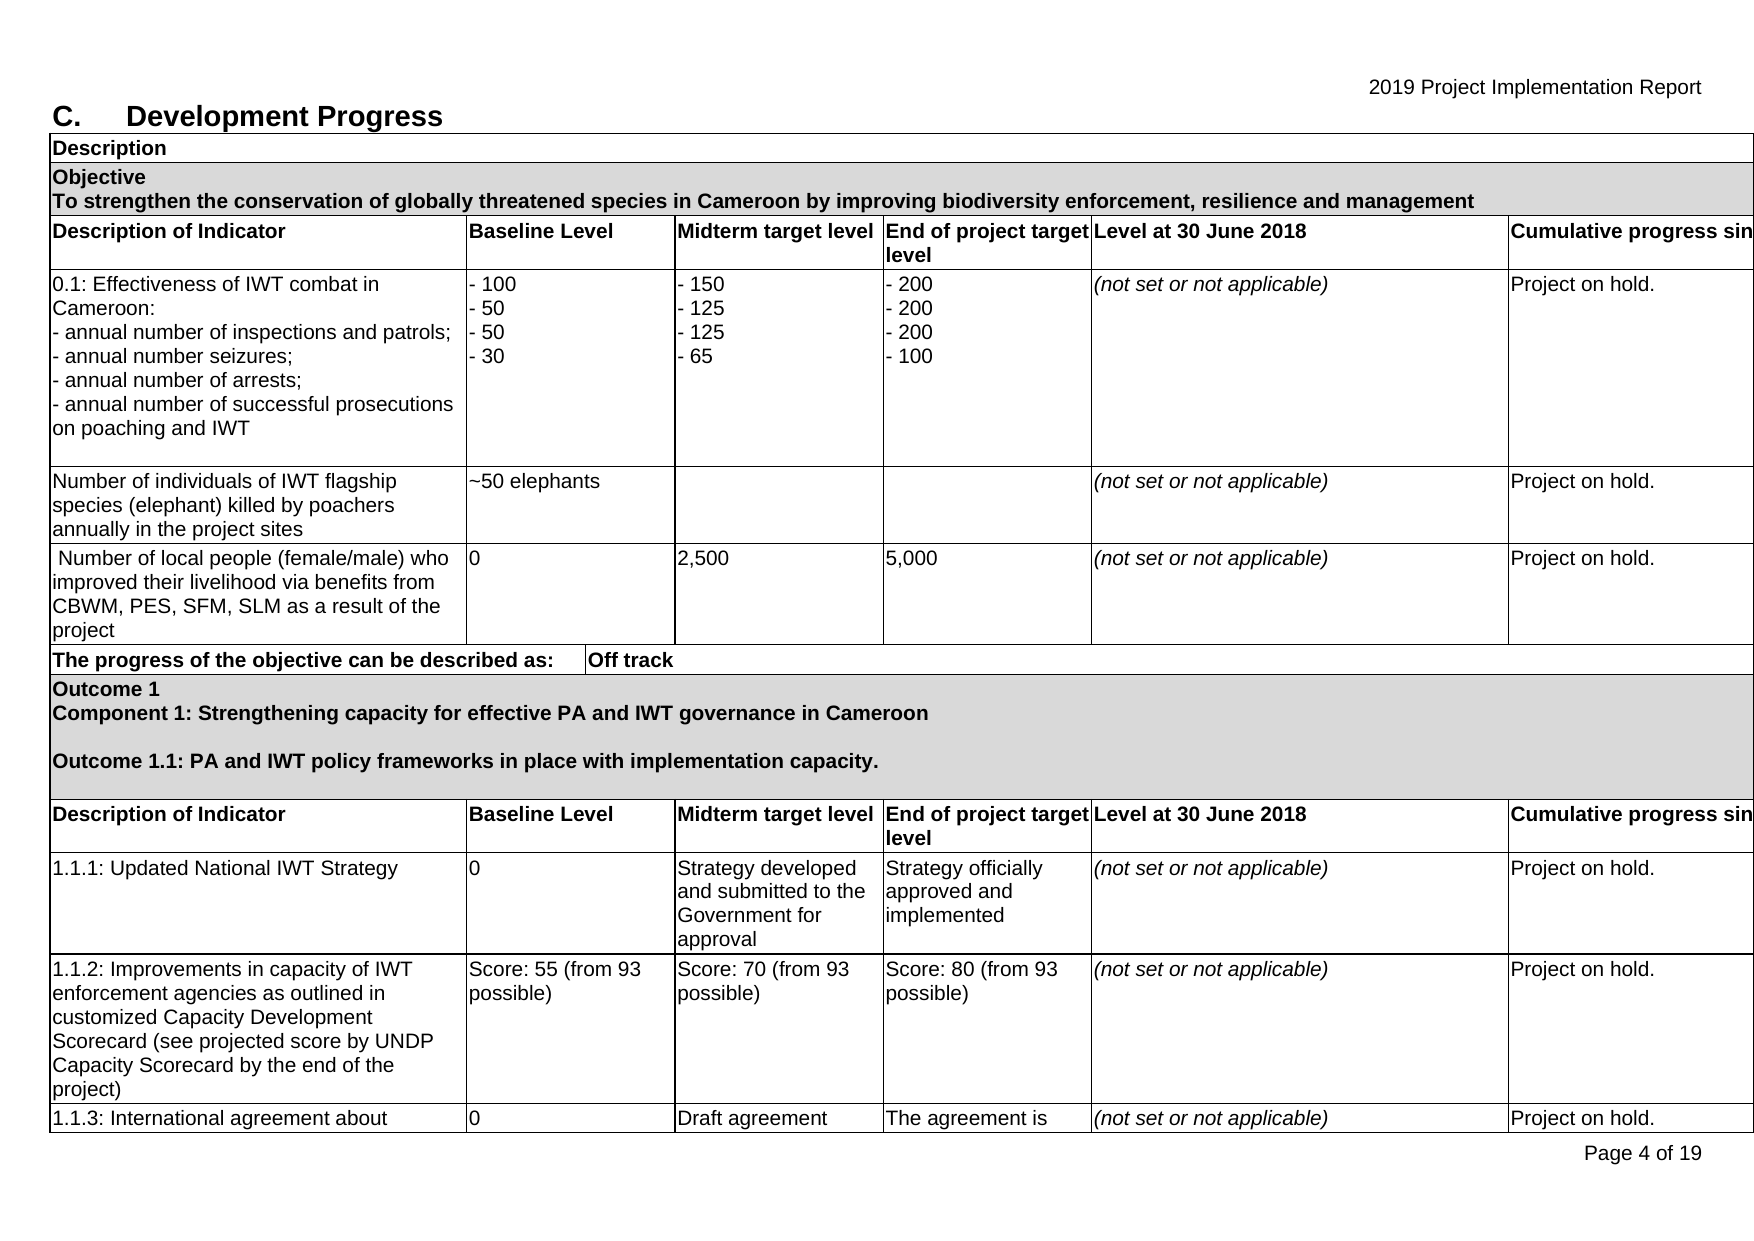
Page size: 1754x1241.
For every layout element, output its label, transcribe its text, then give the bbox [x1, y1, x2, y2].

table_cell 0.1: Effectiveness of IWT combat in Cameroon: - annual number of inspections and patrols; - annual number seizures; - annual number of arrests; - annual number of successful prosecutions on poaching and IWT [51, 270, 466, 466]
table_cell Project on hold. [1509, 853, 1753, 953]
table_cell ~50 elephants [467, 467, 674, 543]
table_cell Baseline Level [467, 800, 674, 852]
table_cell Score: 70 (from 93 possible) [676, 955, 883, 1102]
table_cell Level at 30 June 2018 [1092, 216, 1508, 268]
table_cell End of project target level [884, 800, 1091, 852]
table_cell Strategy developed and submitted to the Government for approval [676, 853, 883, 953]
table_cell Score: 80 (from 93 possible) [884, 955, 1091, 1102]
table_cell [884, 467, 1091, 543]
table_cell - 200 - 200 - 200 - 100 [884, 270, 1091, 466]
table_cell Outcome 1 Component 1: Strengthening capacity for effective PA and IWT governance in Cameroon Outcome 1.1: PA and IWT policy frameworks in place with implementation capacity. [51, 675, 1753, 799]
table_cell (not set or not applicable) [1092, 270, 1508, 466]
table_cell Project on hold. [1509, 544, 1753, 644]
table_cell 2,500 [676, 544, 883, 644]
subtitle Development Progress [52, 99, 1702, 132]
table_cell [676, 1104, 883, 1132]
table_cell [1092, 1104, 1508, 1132]
table_cell 0 [467, 1104, 674, 1132]
table_cell The progress of the objective can be described as: [51, 645, 585, 673]
table_cell Project on hold. [1509, 955, 1753, 1102]
table_cell 5,000 [884, 544, 1091, 644]
table_cell (not set or not applicable) [1092, 467, 1508, 543]
table_cell 0 [467, 853, 674, 953]
table_cell Midterm target level [676, 216, 883, 268]
table_cell Strategy officially approved and implemented [884, 853, 1091, 953]
table_cell Description of Indicator [51, 216, 466, 268]
table_cell End of project target level [884, 216, 1091, 268]
table_cell 0 [467, 544, 674, 644]
table_header Description [51, 134, 1753, 162]
table_cell - 150 - 125 - 125 - 65 [676, 270, 883, 466]
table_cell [884, 1104, 1091, 1132]
table_cell Number of individuals of IWT flagship species (elephant) killed by poachers annually in the project sites [51, 467, 466, 543]
table_cell Description of Indicator [51, 800, 466, 852]
table_cell 1.1.2: Improvements in capacity of IWT enforcement agencies as outlined in customized Capacity Development Scorecard (see projected score by UNDP Capacity Scorecard by the end of the project) [51, 955, 466, 1102]
table_cell 1.1.1: Updated National IWT Strategy [51, 853, 466, 953]
table_cell Baseline Level [467, 216, 674, 268]
table_cell Midterm target level [676, 800, 883, 852]
table_cell (not set or not applicable) [1092, 544, 1508, 644]
table_cell Project on hold. [1509, 1104, 1753, 1132]
table_cell - 100 - 50 - 50 - 30 [467, 270, 674, 466]
table_cell Score: 55 (from 93 possible) [467, 955, 674, 1102]
table_cell Off track [586, 645, 1753, 673]
table_cell Project on hold. [1509, 467, 1753, 543]
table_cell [51, 1104, 466, 1132]
table_cell Objective To strengthen the conservation of globally threatened species in Cameroon by improving biodiversity enforcement, resilience and management [51, 163, 1753, 215]
table_cell Project on hold. [1509, 270, 1753, 466]
table_cell [676, 467, 883, 543]
table_cell Cumulative progress since project start [1509, 216, 1753, 268]
table_cell (not set or not applicable) [1092, 853, 1508, 953]
table_cell Number of local people (female/male) who improved their livelihood via benefits from CBWM, PES, SFM, SLM as a result of the project [51, 544, 466, 644]
table_cell Cumulative progress since project start [1509, 800, 1753, 852]
table_cell Level at 30 June 2018 [1092, 800, 1508, 852]
table_cell (not set or not applicable) [1092, 955, 1508, 1102]
